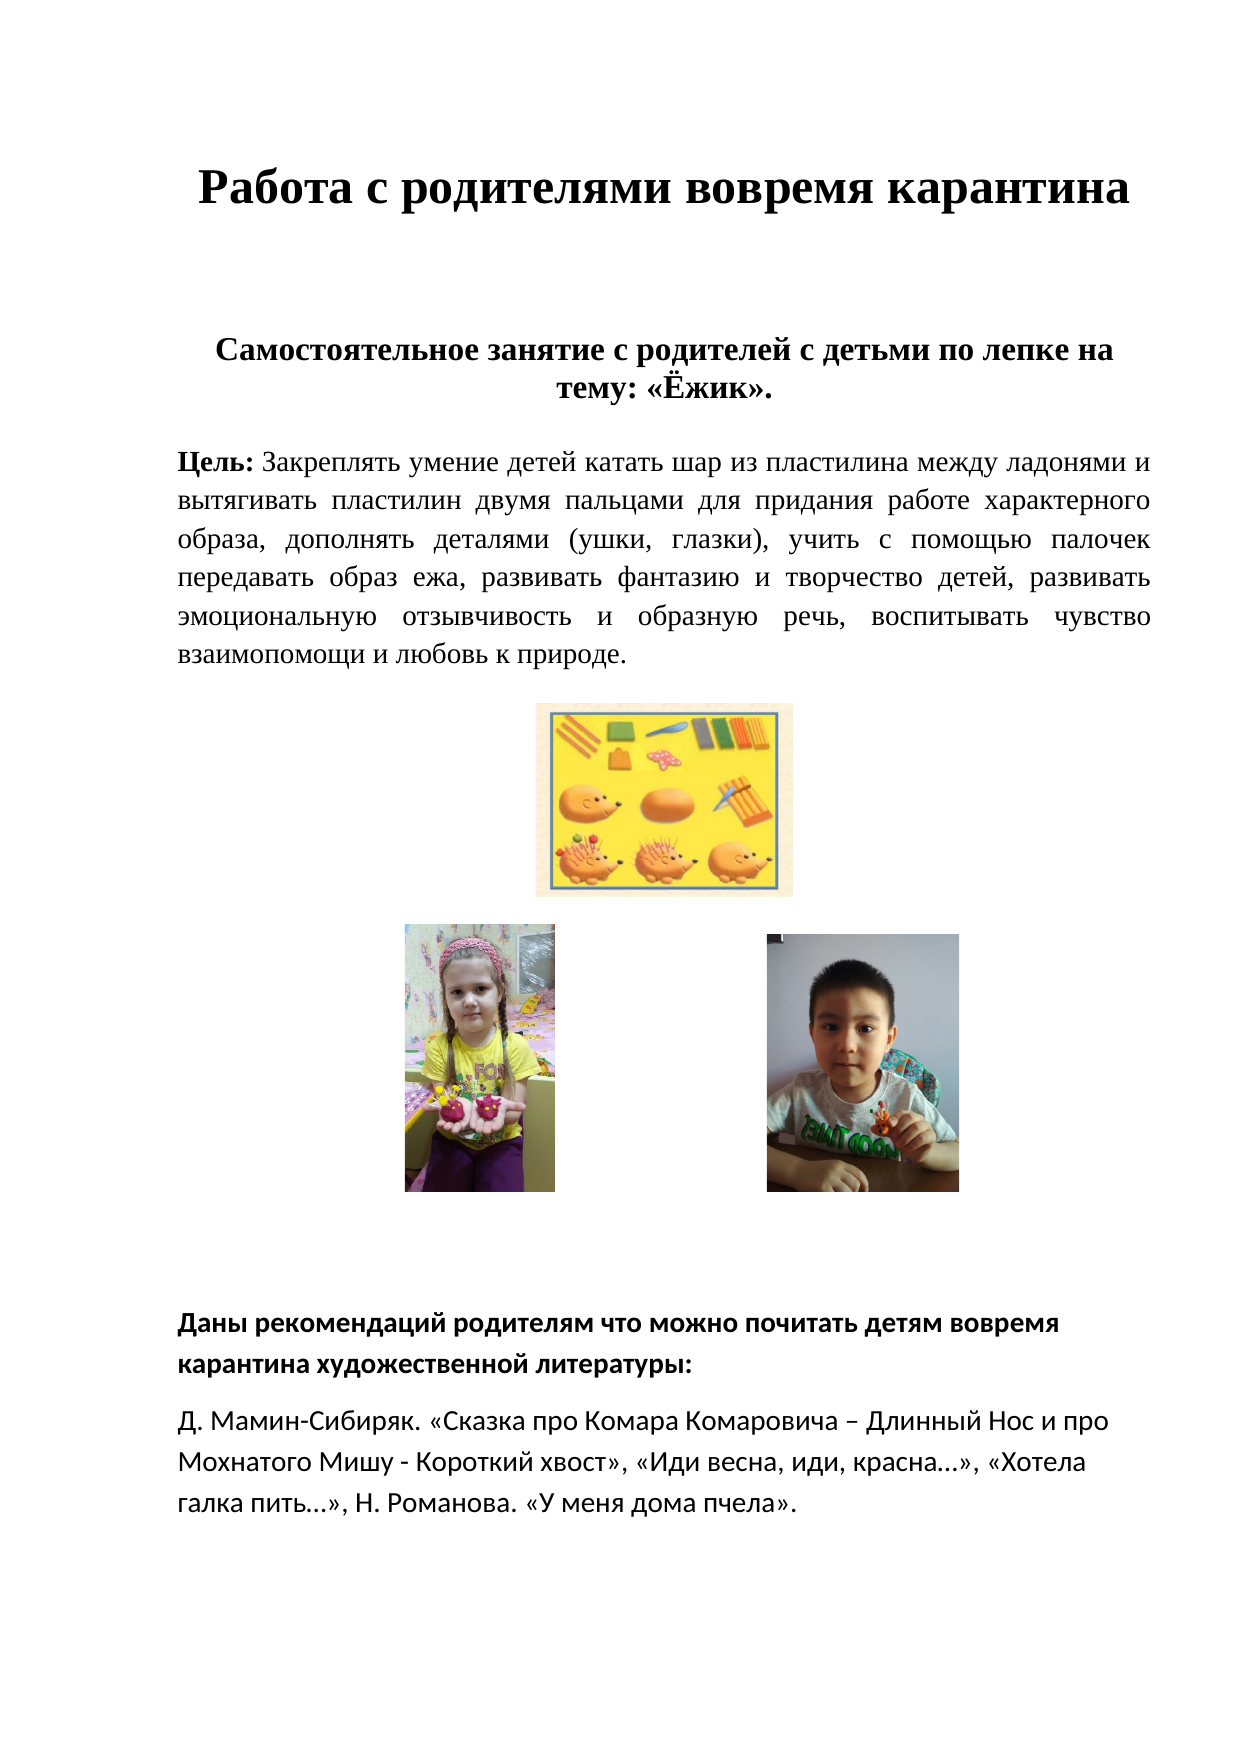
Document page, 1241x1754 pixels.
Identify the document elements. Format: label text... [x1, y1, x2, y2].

text Работа с родителями вовремя карантина [177, 156, 1152, 214]
text Даны рекомендаций родителям что можно почитать детям вовремя карантина художественной литературы: [177, 1304, 1152, 1380]
text Д. Мамин-Сибиряк. «Сказка про Комара Комаровича – Длинный Нос и про Мохнатого Мишу - Короткий хвост», «Иди весна, иди, красна…», «Хотела галка пить…», Н. Романова. «У меня дома пчела». [177, 1402, 1152, 1520]
picture [404, 924, 555, 1192]
text Цель: Закреплять умение детей катать шар из пластилина между ладонями и вытягивать пластилин двумя пальцами для придания работе характерного образа, дополнять деталями (ушки, глазки), учить с помощью палочек передавать образ ежа, развивать фантазию и творчество детей, развивать эмоциональную отзывчивость и образную речь, воспитывать чувство взаимопомощи и любовь к природе. [177, 444, 1152, 670]
picture [766, 934, 960, 1192]
picture [535, 703, 794, 897]
text Самостоятельное занятие с родителей с детьми по лепке на тему: «Ёжик». [177, 329, 1152, 406]
